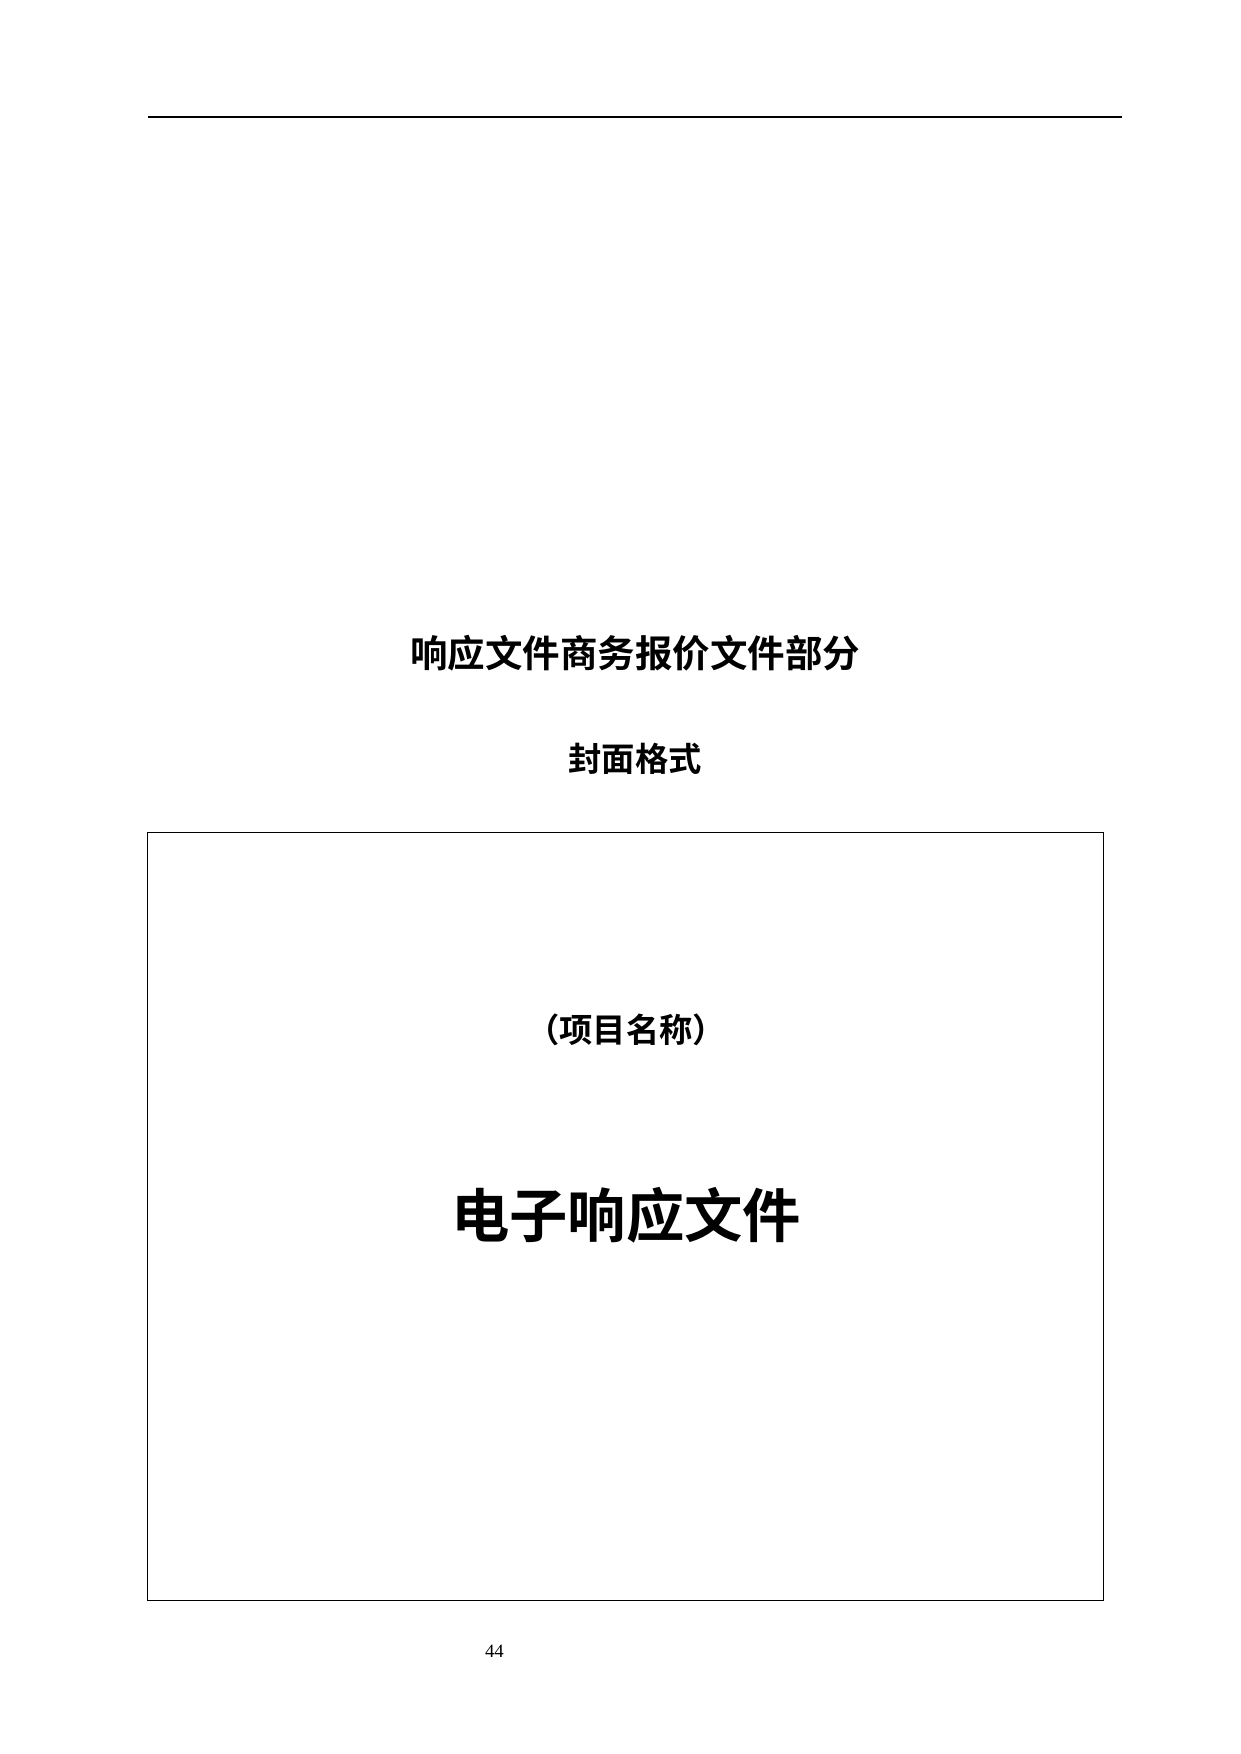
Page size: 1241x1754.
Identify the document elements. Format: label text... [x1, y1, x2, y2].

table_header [148, 833, 1103, 1600]
subtitle 封面格式 [148, 733, 1122, 781]
subtitle 响应文件商务报价文件部分 [148, 624, 1122, 678]
